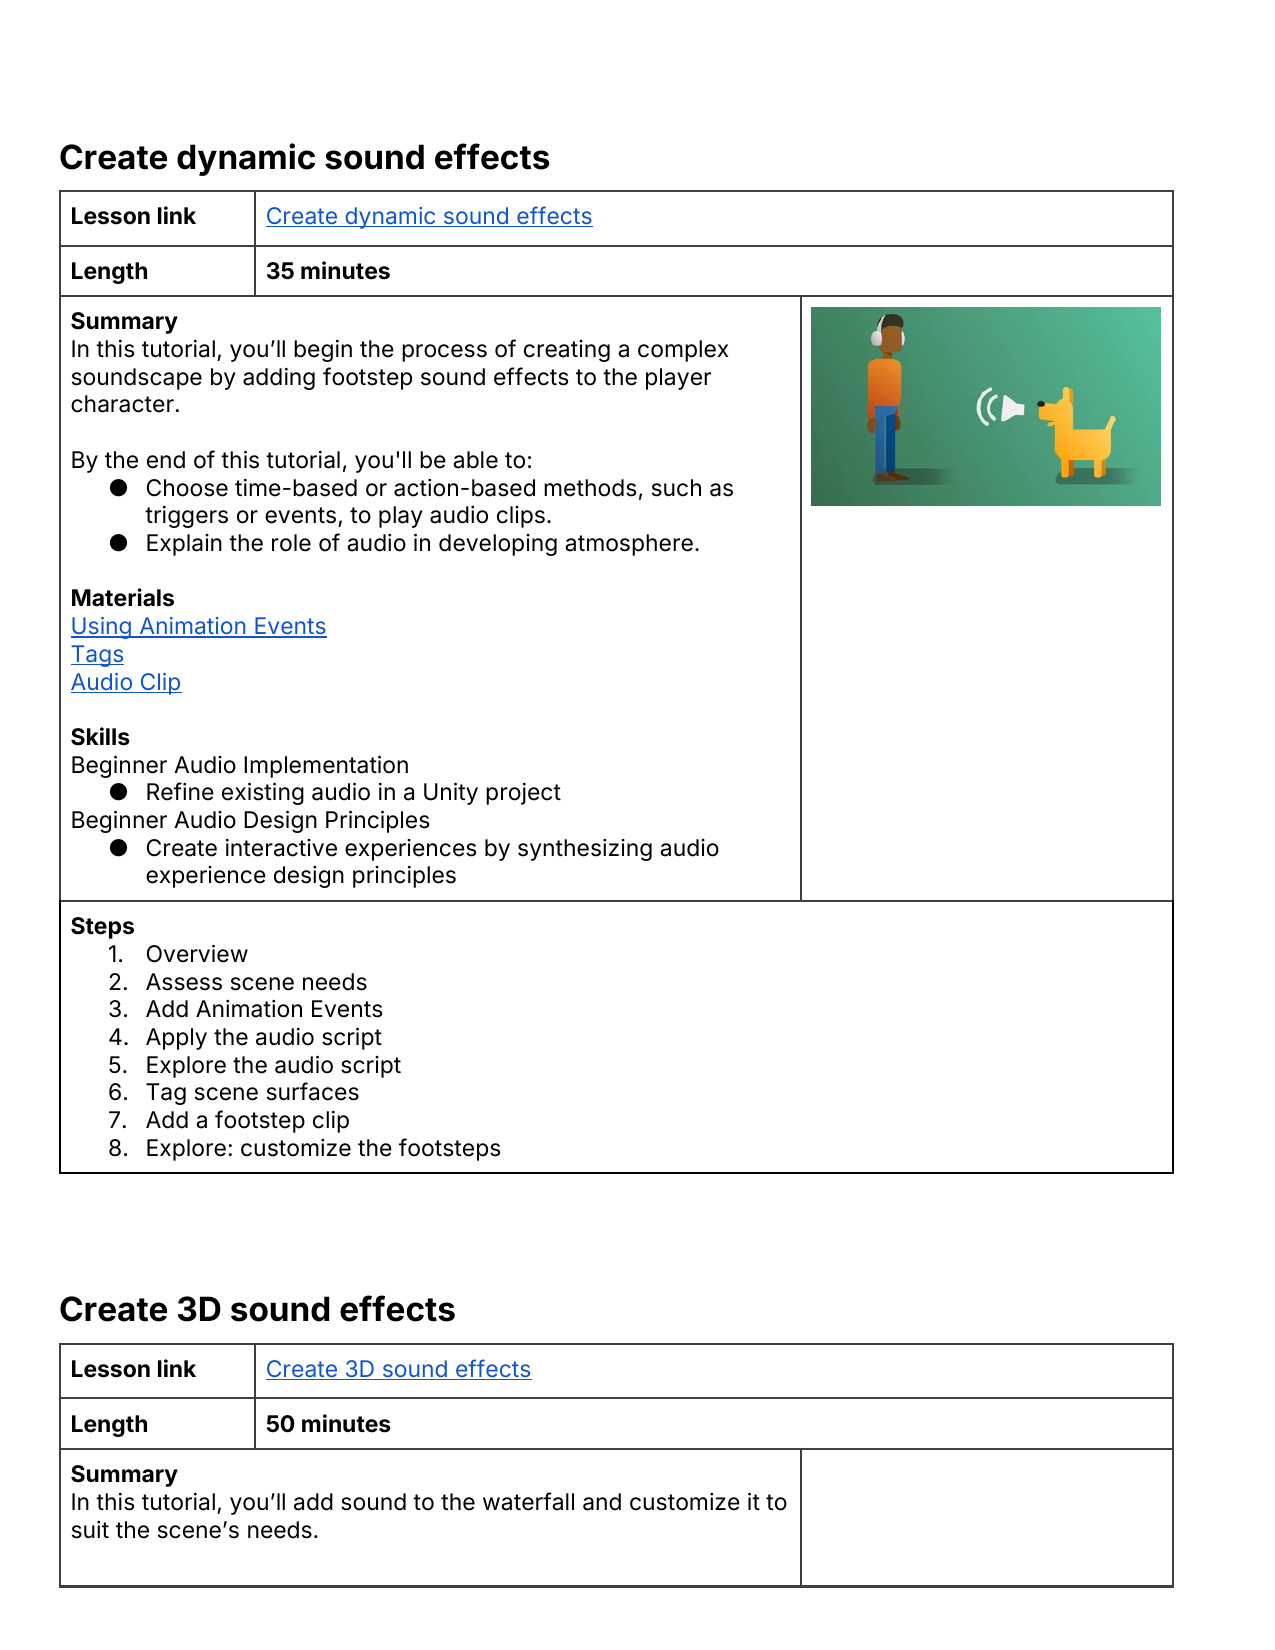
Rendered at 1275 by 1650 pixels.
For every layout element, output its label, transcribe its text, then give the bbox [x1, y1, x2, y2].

table_cell [802, 1450, 1172, 1585]
table_header Lesson link [61, 1345, 254, 1397]
table_header Lesson link [61, 192, 254, 244]
table_cell Length [61, 247, 254, 295]
table_cell Length [61, 1399, 254, 1448]
table_cell 50 minutes [256, 1399, 1172, 1448]
table_cell [802, 297, 1172, 900]
table_cell 35 minutes [256, 247, 1172, 295]
table_header Create dynamic sound effects [256, 192, 1172, 244]
table_cell Summary In this tutorial, you’ll add sound to the waterfall and customize it to suit the scene’s needs. By the end of this tutorial, you'll be able to: Explain the role of audio in supporting narrative and worldbuilding. Explain the role of audio in developing atmosphere. Simulate different types of audio sources by applying custom rolloffs. Describe the science of audio in digital environments. Related documentation Audio Source Skills Beginner Audio Design Principles Implement audio in Unity Create interactive experiences by synthesizing audio experience design principles Beginner Audio Implementation Produce customized results by correctly configuring audio in a scene [61, 1450, 800, 1585]
table_header Create 3D sound effects [256, 1345, 1172, 1397]
subtitle Create 3D sound effects [59, 1289, 987, 1330]
table_cell Steps Overview Assess scene needs Add Animation Events Apply the audio script Explore the audio script Tag scene surfaces Add a footstep clip Explore: customize the footsteps [61, 902, 1172, 1172]
subtitle Create dynamic sound effects [59, 137, 987, 177]
table_cell Summary In this tutorial, you’ll begin the process of creating a complex soundscape by adding footstep sound effects to the player character. By the end of this tutorial, you'll be able to: Choose time-based or action-based methods, such as triggers or events, to play audio clips. Explain the role of audio in developing atmosphere. Materials Using Animation Events Tags Audio Clip Skills Beginner Audio Implementation Refine existing audio in a Unity project Beginner Audio Design Principles Create interactive experiences by synthesizing audio experience design principles [61, 297, 800, 900]
picture [811, 307, 1161, 506]
